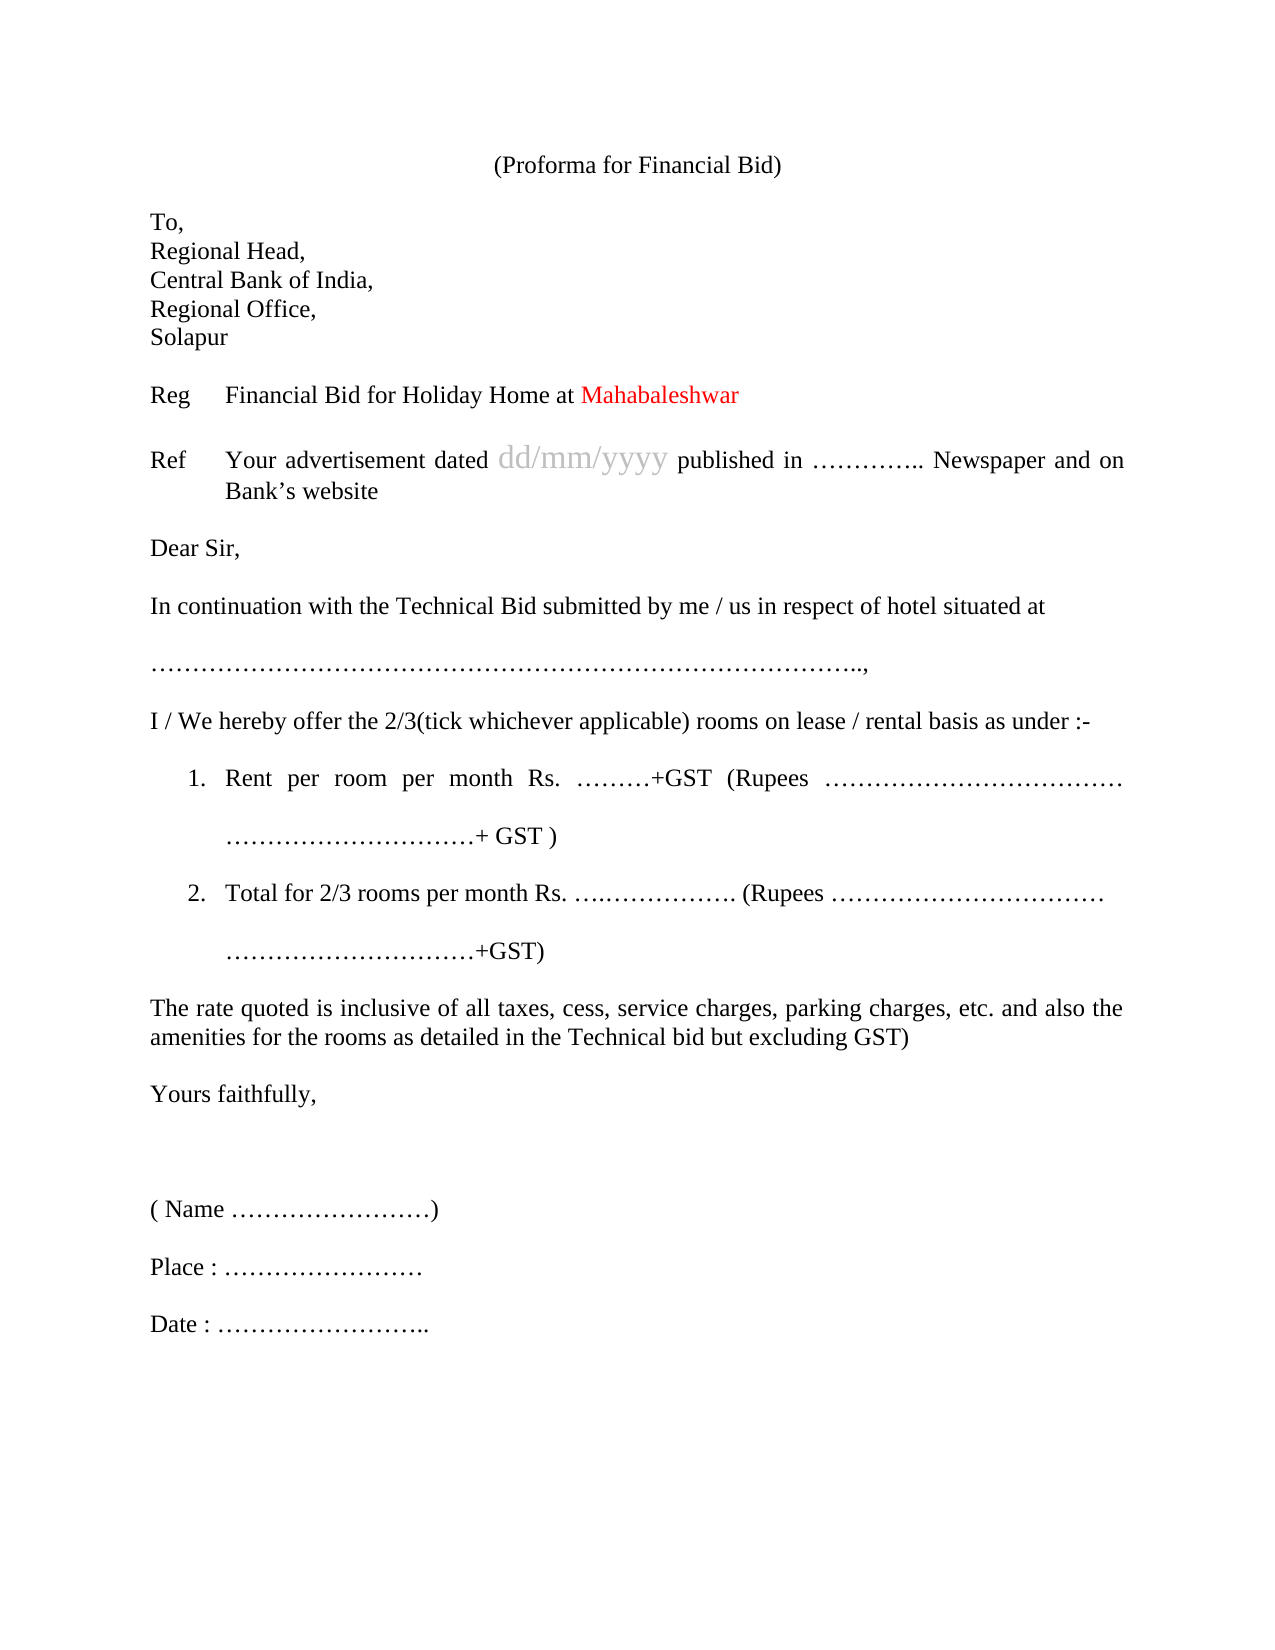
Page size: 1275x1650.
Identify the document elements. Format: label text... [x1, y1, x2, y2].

text Yours faithfully, [150, 1079, 1125, 1108]
text Date : …………………….. [150, 1309, 1125, 1338]
text ………………………………………………………………………….., [150, 648, 1125, 677]
text To, [150, 207, 1125, 236]
text Solapur [150, 322, 1125, 351]
text Central Bank of India, [150, 265, 1125, 294]
text Ref Your advertisement dated dd/mm/yyyy published in ………….. Newspaper and on Bank’s website [150, 437, 1125, 504]
text I / We hereby offer the 2/3(tick whichever applicable) rooms on lease / rental basis as under :- [150, 706, 1125, 734]
list Rent per room per month Rs. ………+GST (Rupees ……………………………… …………………………+ GST ) [187, 763, 1125, 849]
text In continuation with the Technical Bid submitted by me / us in respect of hotel situated at [150, 591, 1125, 619]
text Dear Sir, [150, 533, 1125, 562]
text ( Name ……………………) [150, 1194, 1125, 1223]
text The rate quoted is inclusive of all taxes, cess, service charges, parking charges, etc. and also the amenities for the rooms as detailed in the Technical bid but excluding GST) [150, 993, 1125, 1051]
list Total for 2/3 rooms per month Rs. ….……………. (Rupees …………………………… …………………………+GST) [187, 878, 1125, 964]
text (Proforma for Financial Bid) [150, 150, 1125, 179]
text Regional Head, [150, 236, 1125, 265]
text Place : …………………… [150, 1252, 1125, 1281]
text Reg Financial Bid for Holiday Home at Mahabaleshwar [150, 380, 1125, 409]
text Regional Office, [150, 294, 1125, 322]
